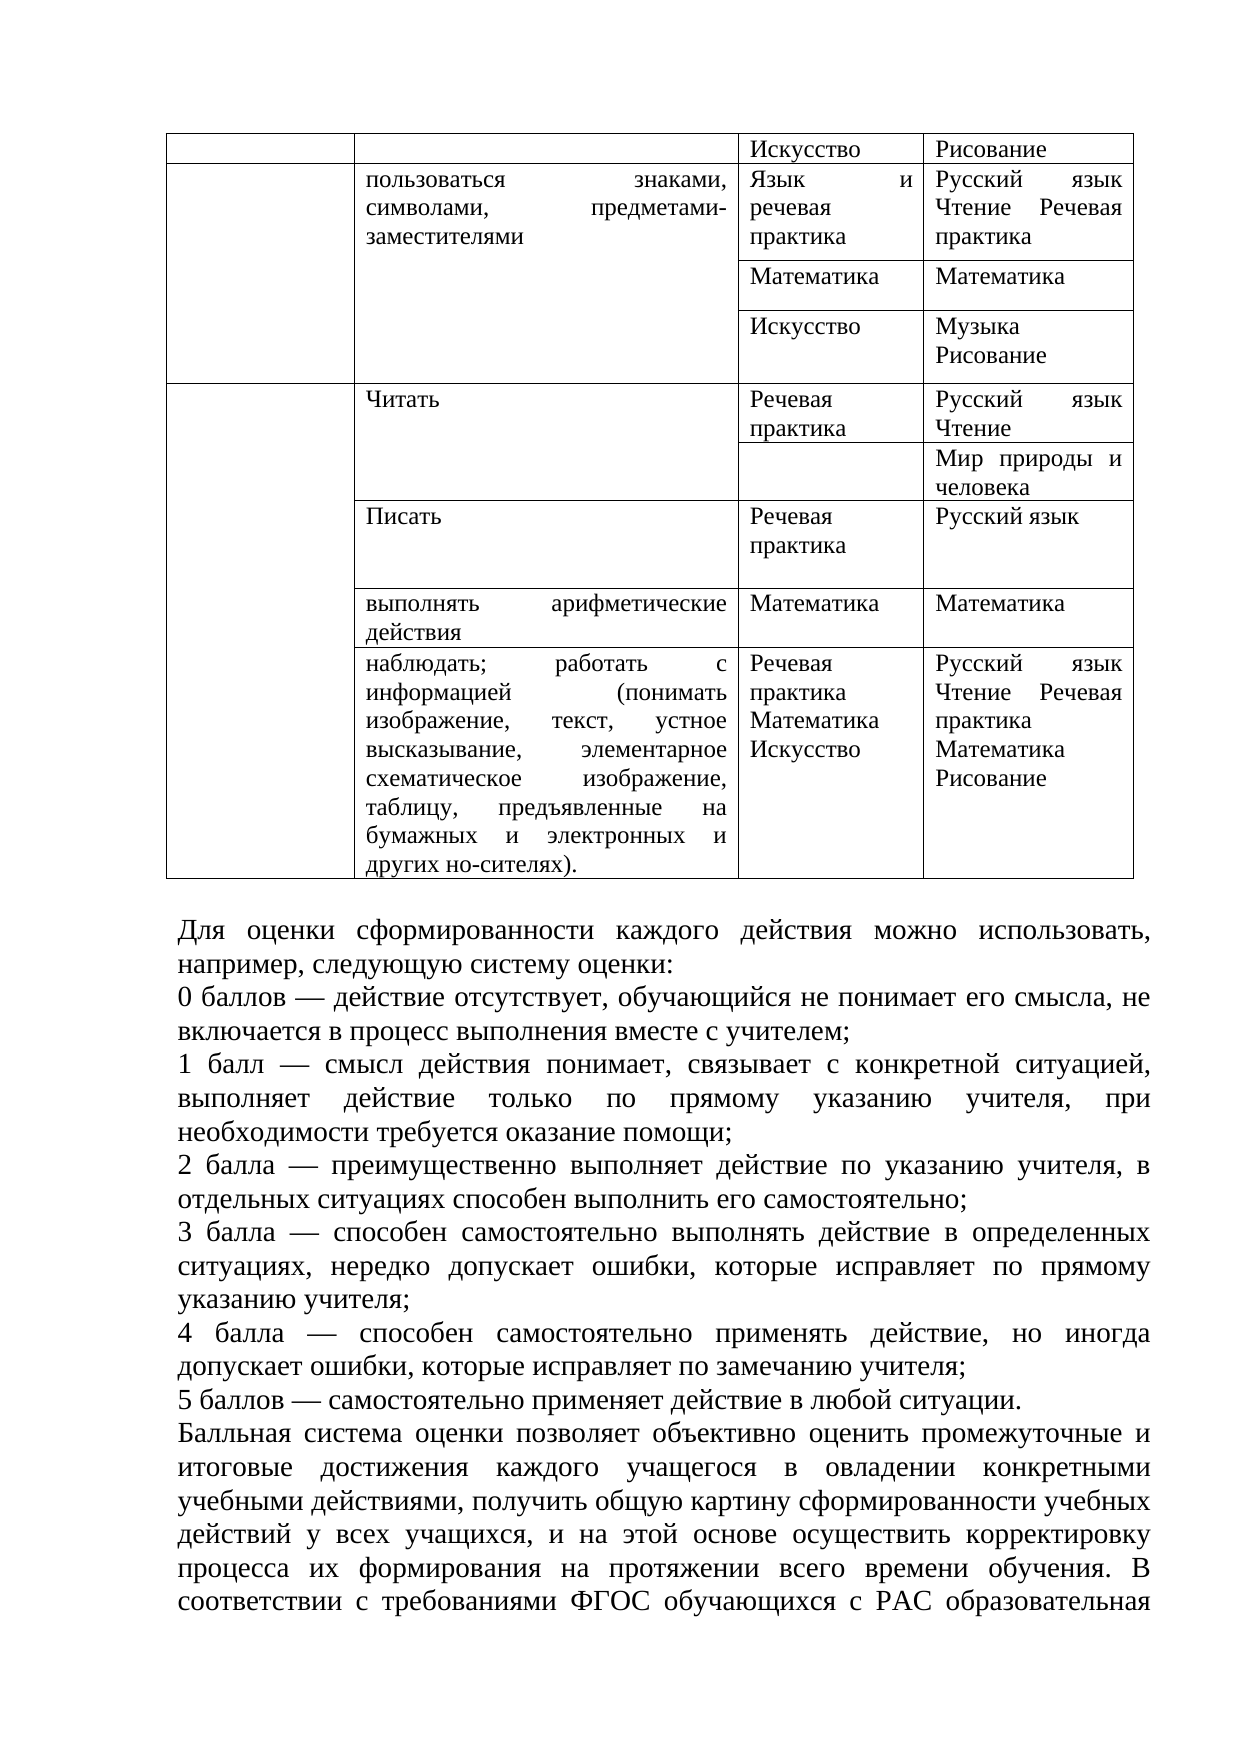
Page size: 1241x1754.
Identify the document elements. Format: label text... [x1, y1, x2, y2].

table_cell Математика [739, 589, 923, 647]
table_cell Речевая практика Математика Искусство [739, 648, 923, 878]
text 1 балл ― смысл действия понимает, связывает с конкретной ситуацией, выполняет действие только по прямому указанию учителя, при необходимости требуется оказание помощи; [177, 1047, 1152, 1147]
table_cell Читать [355, 384, 738, 500]
table_cell Музыка Рисование [924, 311, 1133, 383]
table_cell наблюдать; работать с информацией (понимать изображение, текст, устное высказывание, элементарное схематическое изображение, таблицу, предъявленные на бумажных и электронных и других но-сителях). [355, 648, 738, 878]
table_cell Писать [355, 501, 738, 587]
table_cell Математика [924, 589, 1133, 647]
table_cell Речевая практика [739, 384, 923, 442]
table_cell Русский язык [924, 501, 1133, 587]
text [177, 1416, 1152, 1617]
table_cell [167, 164, 354, 383]
table_cell [167, 384, 354, 878]
table_cell Искусство [739, 311, 923, 383]
text 0 баллов ― действие отсутствует, обучающийся не понимает его смысла, не включается в процесс выполнения вместе с учителем; [177, 979, 1152, 1047]
table_cell Русский язык Чтение Речевая практика Математика Рисование [924, 648, 1133, 878]
table_cell Язык и речевая практика [739, 164, 923, 260]
table_cell пользоваться знаками, символами, предметами- заместителями [355, 164, 738, 383]
table_cell [739, 443, 923, 500]
text 4 балла ― способен самостоятельно применять действие, но иногда допускает ошибки, которые исправляет по замечанию учителя; [177, 1315, 1152, 1382]
table_cell Русский язык Чтение [924, 384, 1133, 442]
text 5 баллов ― самостоятельно применяет действие в любой ситуации. [177, 1382, 1152, 1416]
table_cell Речевая практика [739, 501, 923, 587]
table_cell Искусство [739, 134, 923, 163]
table_cell Математика [924, 261, 1133, 310]
text 2 балла ― преимущественно выполняет действие по указанию учителя, в отдельных ситуациях способен выполнить его самостоятельно; [177, 1147, 1152, 1214]
table_cell Русский язык Чтение Речевая практика [924, 164, 1133, 260]
text Для оценки сформированности каждого действия можно использовать, например, следующую систему оценки: [177, 912, 1152, 979]
table_cell Рисование [924, 134, 1133, 163]
table_cell Математика [739, 261, 923, 310]
table_cell выполнять арифметические действия [355, 589, 738, 647]
text 3 балла ― способен самостоятельно выполнять действие в определенных ситуациях, нередко допускает ошибки, которые исправляет по прямому указанию учителя; [177, 1214, 1152, 1315]
table_cell Мир природы и человека [924, 443, 1133, 500]
